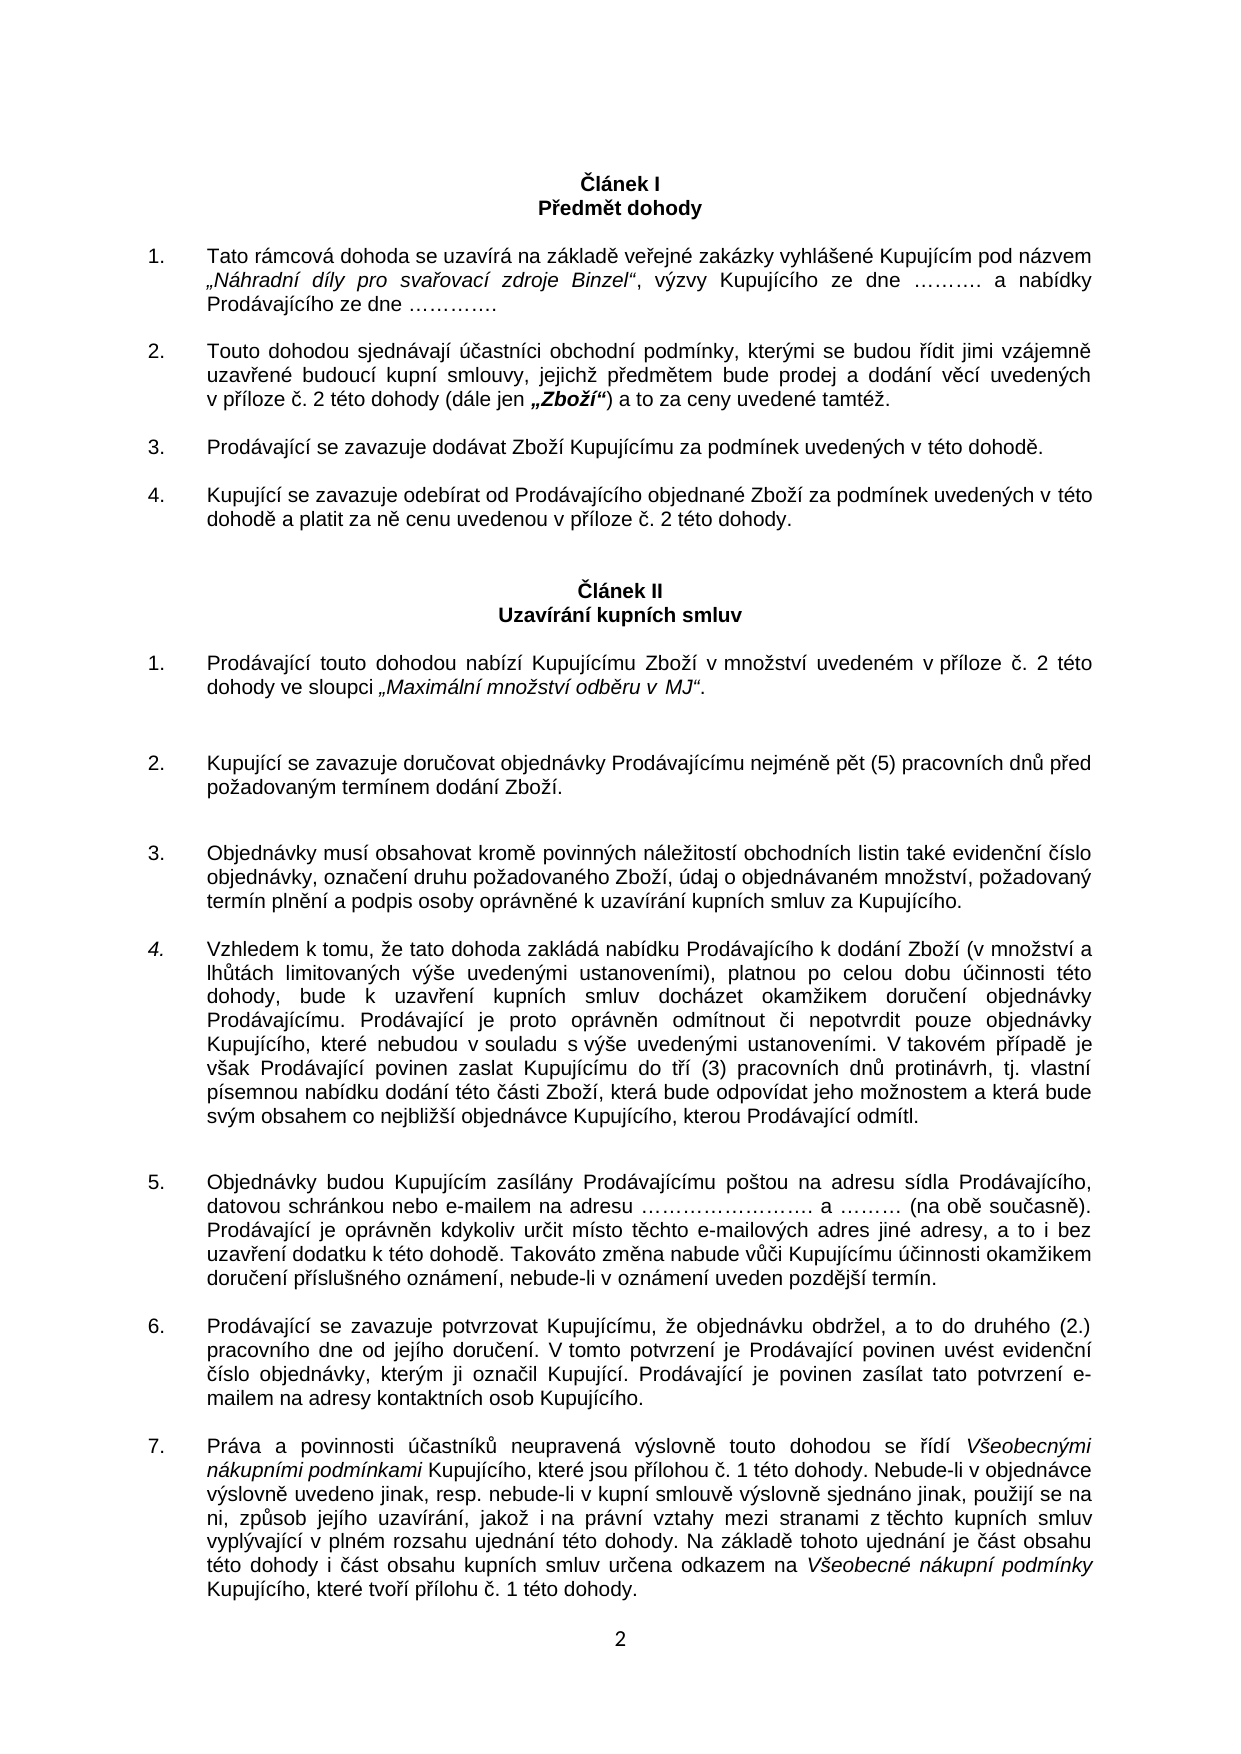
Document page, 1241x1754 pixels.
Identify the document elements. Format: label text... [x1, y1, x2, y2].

text Předmět dohody [148, 196, 1093, 219]
list Prodávající se zavazuje dodávat Zboží Kupujícímu za podmínek uvedených v této dohodě. [148, 435, 1093, 459]
list Tato rámcová dohoda se uzavírá na základě veřejné zakázky vyhlášené Kupujícím pod názvem „Náhradní díly pro svařovací zdroje Binzel“, výzvy Kupujícího ze dne ………. a nabídky Prodávajícího ze dne …………. [148, 243, 1093, 315]
text Uzavírání kupních smluv [148, 603, 1093, 627]
list Kupující se zavazuje doručovat objednávky Prodávajícímu nejméně pět (5) pracovních dnů před požadovaným termínem dodání Zboží. [148, 751, 1093, 798]
list Práva a povinnosti účastníků neupravená výslovně touto dohodou se řídí Všeobecnými nákupními podmínkami Kupujícího, které jsou přílohou č. 1 této dohody. Nebude-li v objednávce výslovně uvedeno jinak, resp. nebude-li v kupní smlouvě výslovně sjednáno jinak, použijí se na ni, způsob jejího uzavírání, jakož i na právní vztahy mezi stranami z těchto kupních smluv vyplývající v plném rozsahu ujednání této dohody. Na základě tohoto ujednání je část obsahu této dohody i část obsahu kupních smluv určena odkazem na Všeobecné nákupní podmínky Kupujícího, které tvoří přílohu č. 1 této dohody. [148, 1433, 1093, 1601]
text Článek I [148, 172, 1093, 196]
list Kupující se zavazuje odebírat od Prodávajícího objednané Zboží za podmínek uvedených v této dohodě a platit za ně cenu uvedenou v příloze č. 2 této dohody. [148, 483, 1093, 531]
list Objednávky musí obsahovat kromě povinných náležitostí obchodních listin také evidenční číslo objednávky, označení druhu požadovaného Zboží, údaj o objednávaném množství, požadovaný termín plnění a podpis osoby oprávněné k uzavírání kupních smluv za Kupujícího. [148, 841, 1093, 912]
list Prodávající se zavazuje potvrzovat Kupujícímu, že objednávku obdržel, a to do druhého (2.) pracovního dne od jejího doručení. V tomto potvrzení je Prodávající povinen uvést evidenční číslo objednávky, kterým ji označil Kupující. Prodávající je povinen zasílat tato potvrzení e-mailem na adresy kontaktních osob Kupujícího. [148, 1314, 1093, 1409]
list Touto dohodou sjednávají účastníci obchodní podmínky, kterými se budou řídit jimi vzájemně uzavřené budoucí kupní smlouvy, jejichž předmětem bude prodej a dodání věcí uvedených v příloze č. 2 této dohody (dále jen „Zboží“) a to za ceny uvedené tamtéž. [148, 339, 1093, 411]
list Vzhledem k tomu, že tato dohoda zakládá nabídku Prodávajícího k dodání Zboží (v množství a lhůtách limitovaných výše uvedenými ustanoveními), platnou po celou dobu účinnosti této dohody, bude k uzavření kupních smluv docházet okamžikem doručení objednávky Prodávajícímu. Prodávající je proto oprávněn odmítnout či nepotvrdit pouze objednávky Kupujícího, které nebudou v souladu s výše uvedenými ustanoveními. V takovém případě je však Prodávající povinen zaslat Kupujícímu do tří (3) pracovních dnů protinávrh, tj. vlastní písemnou nabídku dodání této části Zboží, která bude odpovídat jeho možnostem a která bude svým obsahem co nejbližší objednávce Kupujícího, kterou Prodávající odmítl. [148, 936, 1093, 1128]
list Prodávající touto dohodou nabízí Kupujícímu Zboží v množství uvedeném v příloze č. 2 této dohody ve sloupci „Maximální množství odběru v MJ“. [148, 651, 1093, 699]
list Objednávky budou Kupujícím zasílány Prodávajícímu poštou na adresu sídla Prodávajícího, datovou schránkou nebo e-mailem na adresu ……………………. a ……… (na obě současně). Prodávající je oprávněn kdykoliv určit místo těchto e-mailových adres jiné adresy, a to i bez uzavření dodatku k této dohodě. Takováto změna nabude vůči Kupujícímu účinnosti okamžikem doručení příslušného oznámení, nebude-li v oznámení uveden pozdější termín. [148, 1170, 1093, 1290]
text Článek II [148, 579, 1093, 603]
